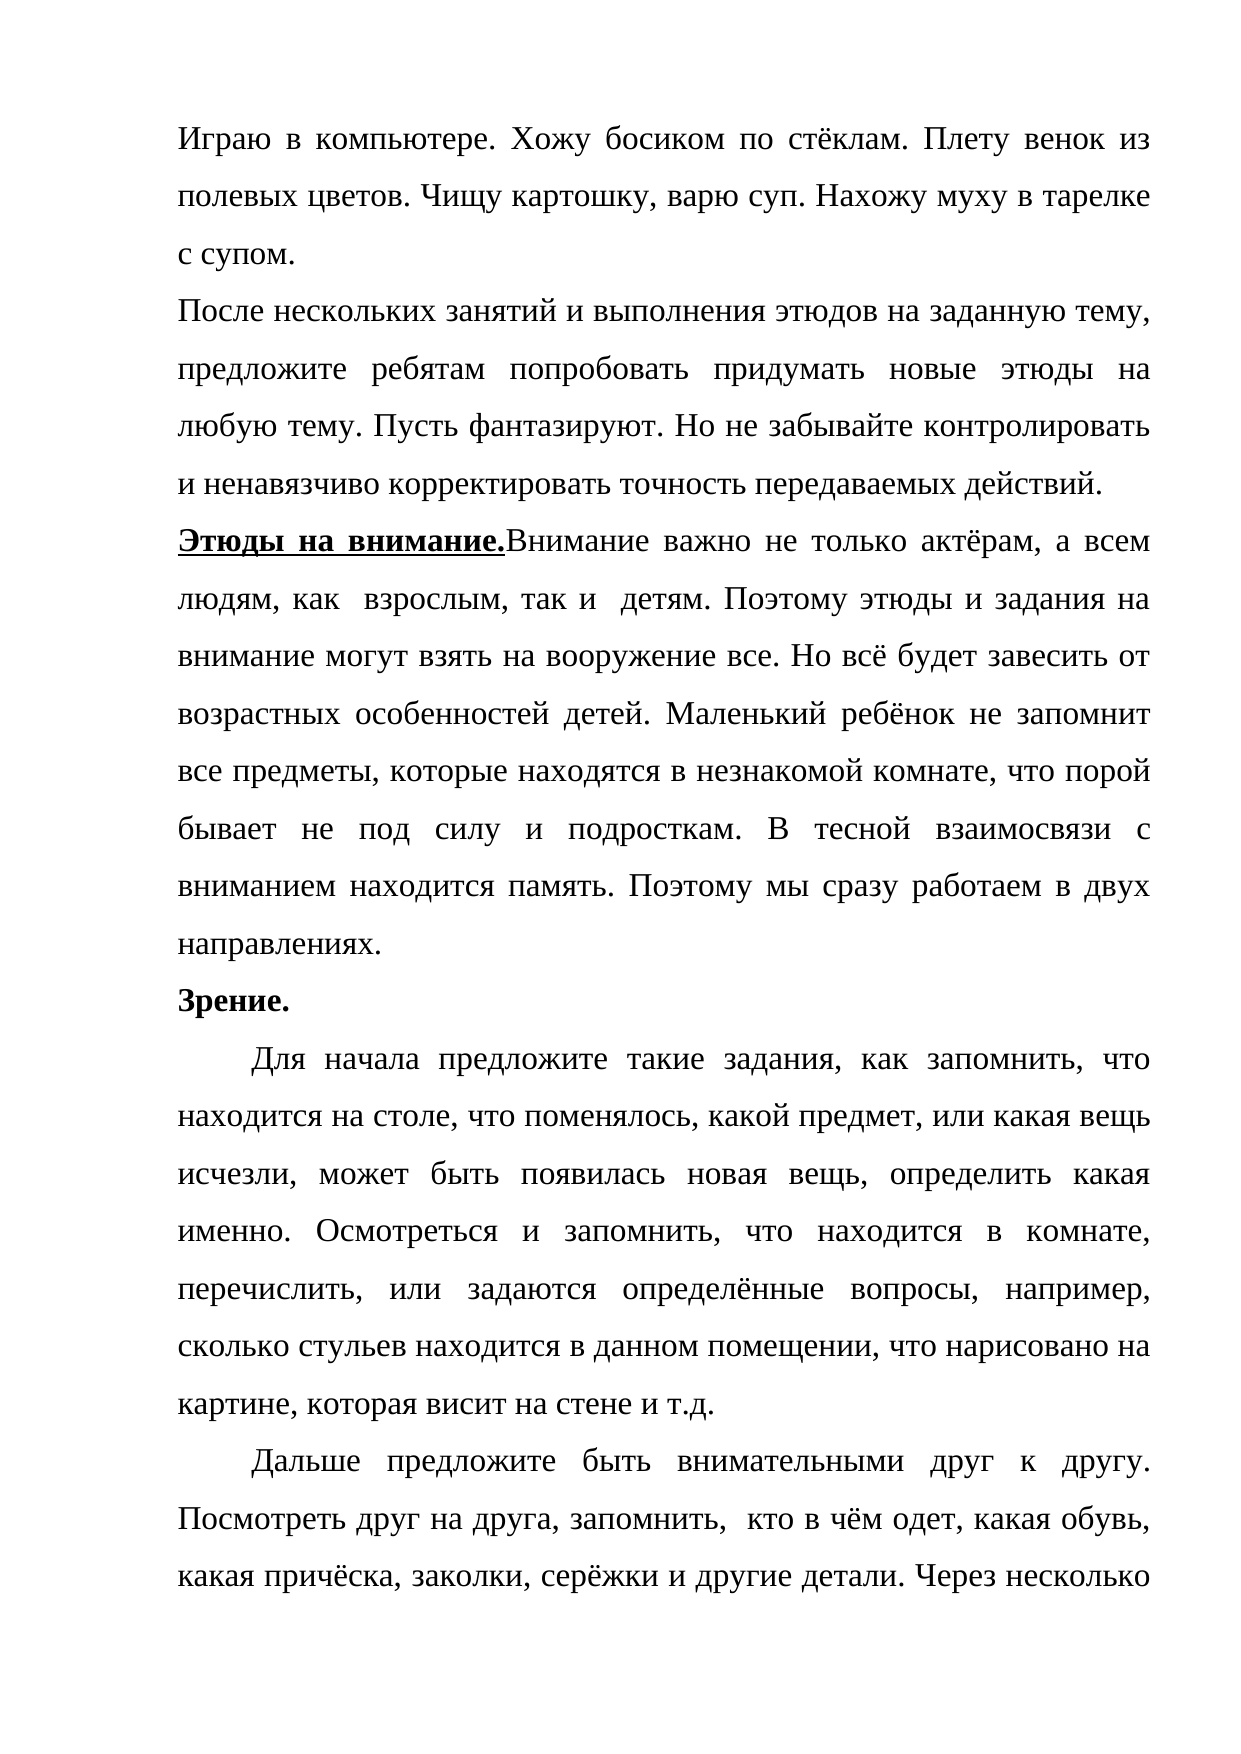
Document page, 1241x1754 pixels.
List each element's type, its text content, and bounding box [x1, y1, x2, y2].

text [177, 1441, 1152, 1594]
text После нескольких занятий и выполнения этюдов на заданную тему, предложите ребятам попробовать придумать новые этюды на любую тему. Пусть фантазируют. Но не забывайте контролировать и ненавязчиво корректировать точность передаваемых действий. [177, 291, 1152, 501]
text Для начала предложите такие задания, как запомнить, что находится на столе, что поменялось, какой предмет, или какая вещь исчезли, может быть появилась новая вещь, определить какая именно. Осмотреться и запомнить, что находится в комнате, перечислить, или задаются определённые вопросы, например, сколько стульев находится в данном помещении, что нарисовано на картине, которая висит на стене и т.д. [177, 1038, 1152, 1421]
text Этюды на внимание.Внимание важно не только актёрам, а всем людям, как взрослым, так и детям. Поэтому этюды и задания на внимание могут взять на вооружение все. Но всё будет завесить от возрастных особенностей детей. Маленький ребёнок не запомнит все предметы, которые находятся в незнакомой комнате, что порой бывает не под силу и подросткам. В тесной взаимосвязи с вниманием находится память. Поэтому мы сразу работаем в двух направлениях. [177, 521, 1152, 961]
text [177, 118, 1152, 271]
text Зрение. [177, 981, 1152, 1019]
